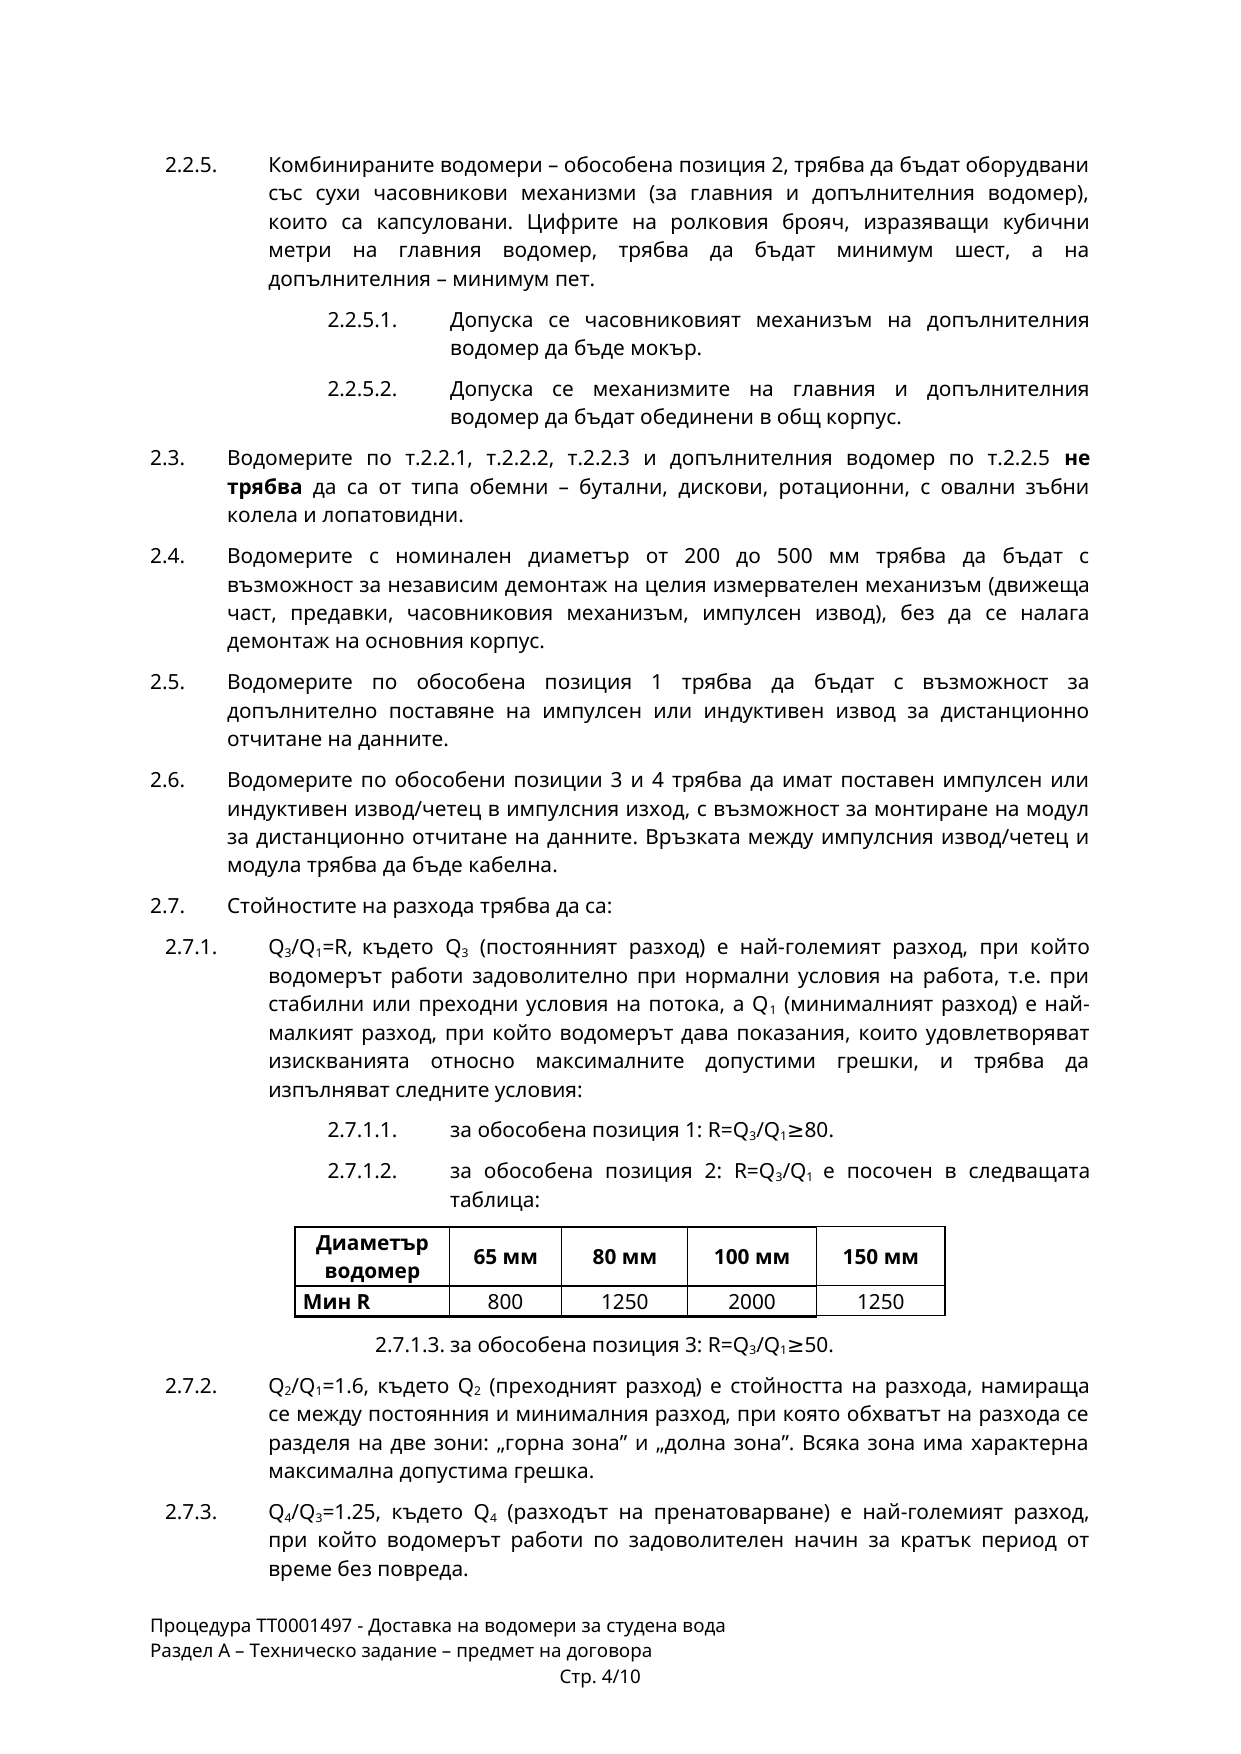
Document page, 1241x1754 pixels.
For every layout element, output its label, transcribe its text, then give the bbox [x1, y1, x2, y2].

list за обособена позиция 1: R=Q3/Q1≥80. [327, 1116, 1090, 1144]
list Комбинираните водомери – обособена позиция 2, трябва да бъдат оборудвани със сухи часовникови механизми (за главния и допълнителния водомер), които са капсуловани. Цифрите на ролковия брояч, изразяващи кубични метри на главния водомер, трябва да бъдат минимум шест, а на допълнителния – минимум пет. [165, 150, 1090, 292]
table_cell 2000 [688, 1287, 816, 1315]
list за обособена позиция 2: R=Q3/Q1 е посочен в следващата таблица: [327, 1157, 1090, 1213]
list за обособена позиция 3: R=Q3/Q1≥50. [375, 1330, 1090, 1358]
list Q2/Q1=1.6, където Q2 (преходният разход) е стойността на разхода, намираща се между постоянния и минималния разход, при която обхватът на разхода се разделя на две зони: „горна зона” и „долна зона”. Всяка зона има характерна максимална допустима грешка. [165, 1371, 1090, 1485]
list Допуска се часовниковият механизъм на допълнителния водомер да бъде мокър. [327, 305, 1090, 362]
list Водомерите по обособени позиции 3 и 4 трябва да имат поставен импулсен или индуктивен извод/четец в импулсния изход, с възможност за монтиране на модул за дистанционно отчитане на данните. Връзката между импулсния извод/четец и модула трябва да бъде кабелна. [150, 765, 1090, 879]
table_header 100 мм [688, 1228, 816, 1285]
list Допуска се механизмите на главния и допълнителния водомер да бъдат обединени в общ корпус. [327, 374, 1090, 431]
table_header Диаметър водомер [296, 1228, 449, 1285]
table_cell 1250 [817, 1286, 944, 1315]
list Водомерите по т.2.2.1, т.2.2.2, т.2.2.3 и допълнителния водомер по т.2.2.5 не трябва да са от типа обемни – бутални, дискови, ротационни, с овални зъбни колела и лопатовидни. [150, 443, 1090, 529]
list Q4/Q3=1.25, където Q4 (разходът на пренатоварване) е най-големият разход, при който водомерът работи по задоволителен начин за кратък период от време без повреда. [165, 1497, 1090, 1582]
table_header 80 мм [562, 1228, 687, 1285]
table_cell 1250 [562, 1287, 687, 1315]
list Стойностите на разхода трябва да са: [150, 892, 1090, 920]
list Водомерите по обособена позиция 1 трябва да бъдат с възможност за допълнително поставяне на импулсен или индуктивен извод за дистанционно отчитане на данните. [150, 667, 1090, 753]
table_cell Мин R [296, 1287, 449, 1315]
table_header 65 мм [450, 1228, 561, 1285]
table_header 150 мм [817, 1227, 944, 1285]
list Q3/Q1=R, където Q3 (постоянният разход) е най-големият разход, при който водомерът работи задоволително при нормални условия на работа, т.е. при стабилни или преходни условия на потока, а Q1 (минималният разход) е най-малкият разход, при който водомерът дава показания, които удовлетворяват изискванията относно максималните допустими грешки, и трябва да изпълняват следните условия: [165, 932, 1090, 1103]
list Водомерите с номинален диаметър от 200 до 500 мм трябва да бъдат с възможност за независим демонтаж на целия измервателен механизъм (движеща част, предавки, часовниковия механизъм, импулсен извод), без да се налага демонтаж на основния корпус. [150, 541, 1090, 655]
table_cell 800 [450, 1287, 561, 1315]
